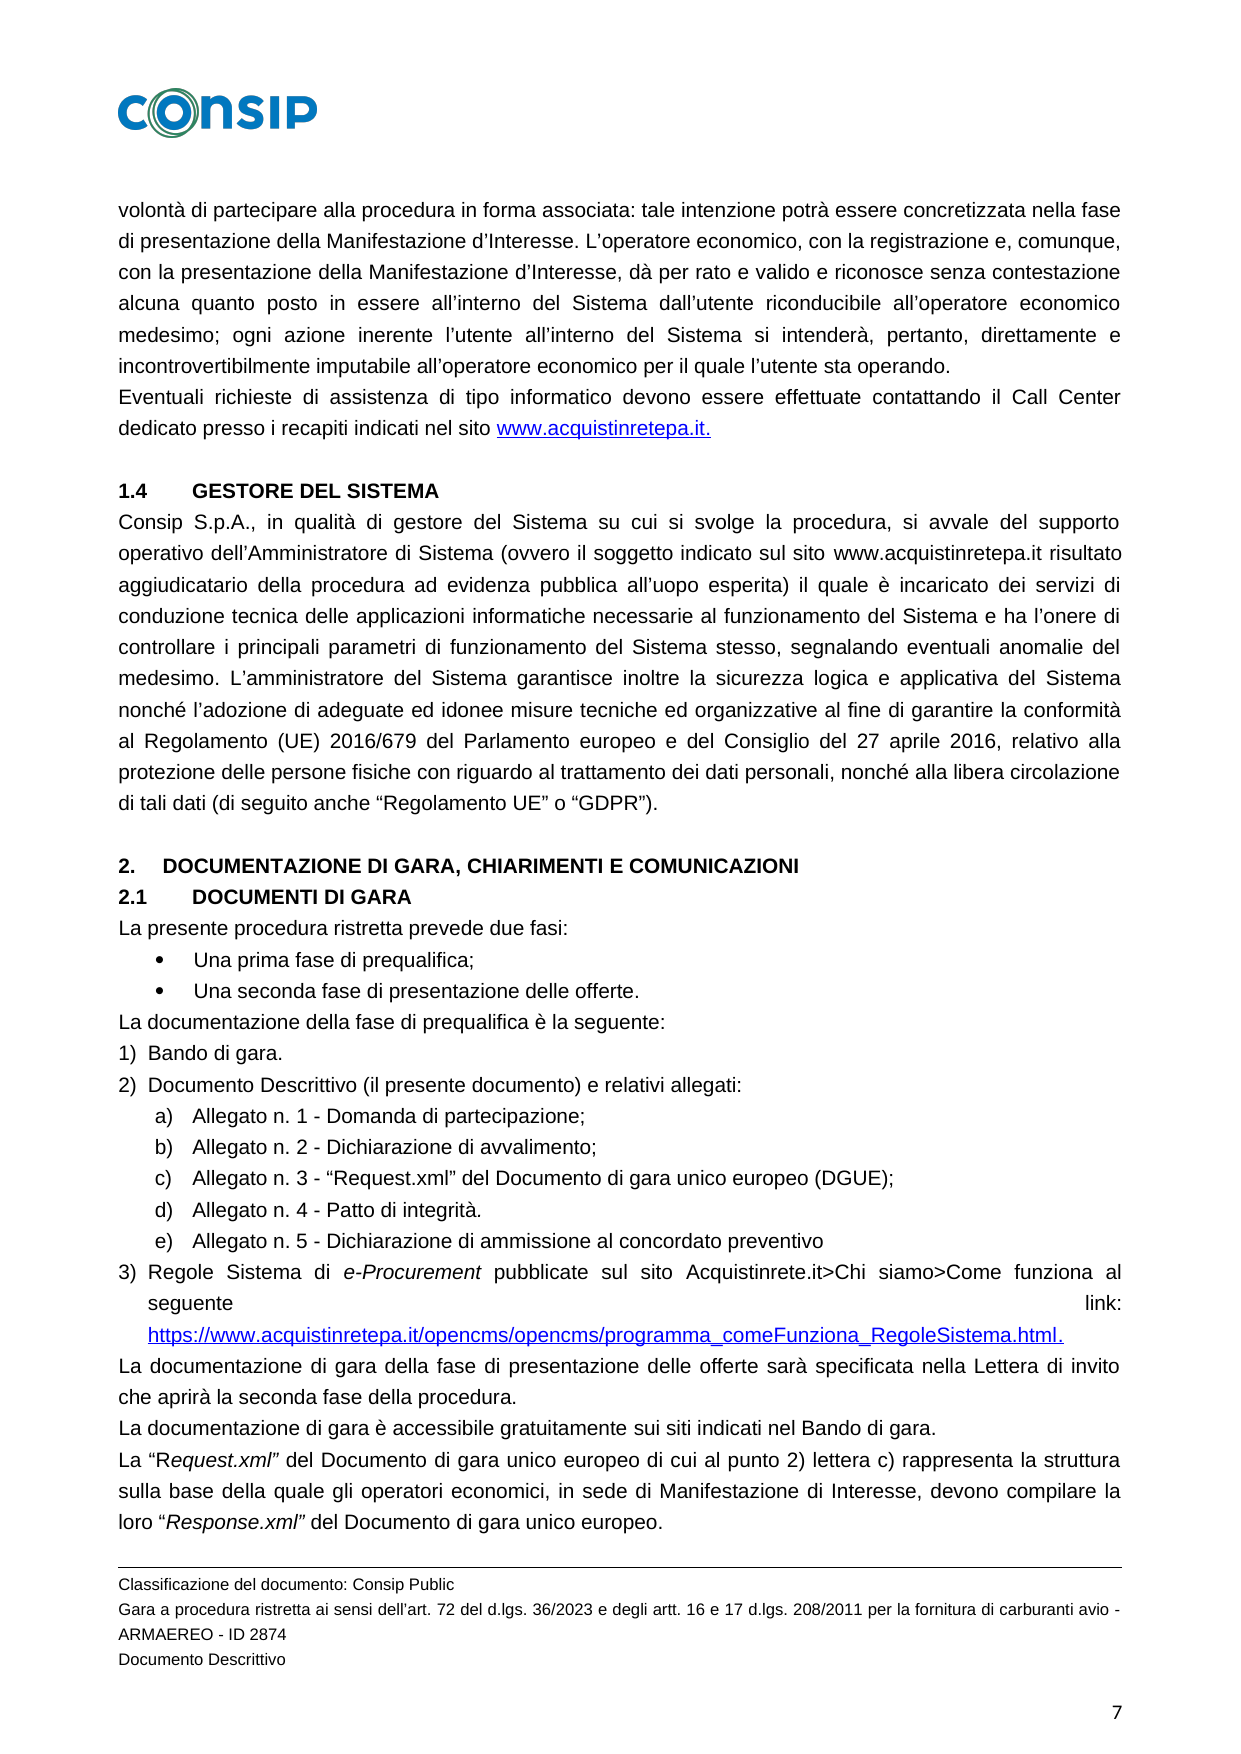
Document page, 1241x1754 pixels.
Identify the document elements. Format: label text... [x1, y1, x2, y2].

list Allegato n. 5 - Dichiarazione di ammissione al concordato preventivo [154, 1223, 1122, 1254]
text Eventuali richieste di assistenza di tipo informatico devono essere effettuate contattando il Call Center dedicato presso i recapiti indicati nel sito www.acquistinretepa.it. [118, 379, 1122, 442]
list Allegato n. 4 - Patto di integrità. [154, 1192, 1122, 1223]
subtitle Gestore del sistema [118, 473, 1122, 504]
list Una prima fase di prequalifica; [156, 942, 1122, 973]
text La presente procedura ristretta prevede due fasi: [118, 911, 1122, 942]
text La documentazione di gara della fase di presentazione delle offerte sarà specificata nella Lettera di invito che aprirà la seconda fase della procedura. [118, 1348, 1122, 1411]
list Una seconda fase di presentazione delle offerte. [156, 973, 1122, 1004]
list Bando di gara. [118, 1036, 1122, 1067]
picture [118, 88, 317, 138]
list Allegato n. 3 - “Request.xml” del Documento di gara unico europeo (DGUE); [154, 1161, 1122, 1192]
list Documento Descrittivo (il presente documento) e relativi allegati: [118, 1067, 1122, 1098]
subtitle Documenti di gara [118, 879, 1122, 911]
text La “Request.xml” del Documento di gara unico europeo di cui al punto 2) lettera c) rappresenta la struttura sulla base della quale gli operatori economici, in sede di Manifestazione di Interesse, devono compilare la loro “Response.xml” del Documento di gara unico europeo. [118, 1442, 1122, 1536]
list Allegato n. 1 - Domanda di partecipazione; [154, 1098, 1122, 1129]
text La documentazione di gara è accessibile gratuitamente sui siti indicati nel Bando di gara. [118, 1411, 1122, 1442]
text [118, 192, 1122, 379]
text La documentazione della fase di prequalifica è la seguente: [118, 1004, 1122, 1036]
text Consip S.p.A., in qualità di gestore del Sistema su cui si svolge la procedura, si avvale del supporto operativo dell’Amministratore di Sistema (ovvero il soggetto indicato sul sito www.acquistinretepa.it risultato aggiudicatario della procedura ad evidenza pubblica all’uopo esperita) il quale è incaricato dei servizi di conduzione tecnica delle applicazioni informatiche necessarie al funzionamento del Sistema e ha l’onere di controllare i principali parametri di funzionamento del Sistema stesso, segnalando eventuali anomalie del medesimo. L’amministratore del Sistema garantisce inoltre la sicurezza logica e applicativa del Sistema nonché l’adozione di adeguate ed idonee misure tecniche ed organizzative al fine di garantire la conformità al Regolamento (UE) 2016/679 del Parlamento europeo e del Consiglio del 27 aprile 2016, relativo alla protezione delle persone fisiche con riguardo al trattamento dei dati personali, nonché alla libera circolazione di tali dati (di seguito anche “Regolamento UE” o “GDPR”). [118, 504, 1122, 817]
list Allegato n. 2 - Dichiarazione di avvalimento; [154, 1129, 1122, 1161]
list Regole Sistema di e-Procurement pubblicate sul sito Acquistinrete.it>Chi siamo>Come funziona al seguente link: https://www.acquistinretepa.it/opencms/opencms/programma_comeFunziona_RegoleSistema.html. [118, 1254, 1122, 1348]
subtitle DOCUMENTAZIONE DI GARA, CHIARIMENTI E COMUNICAZIONI [118, 848, 1122, 879]
